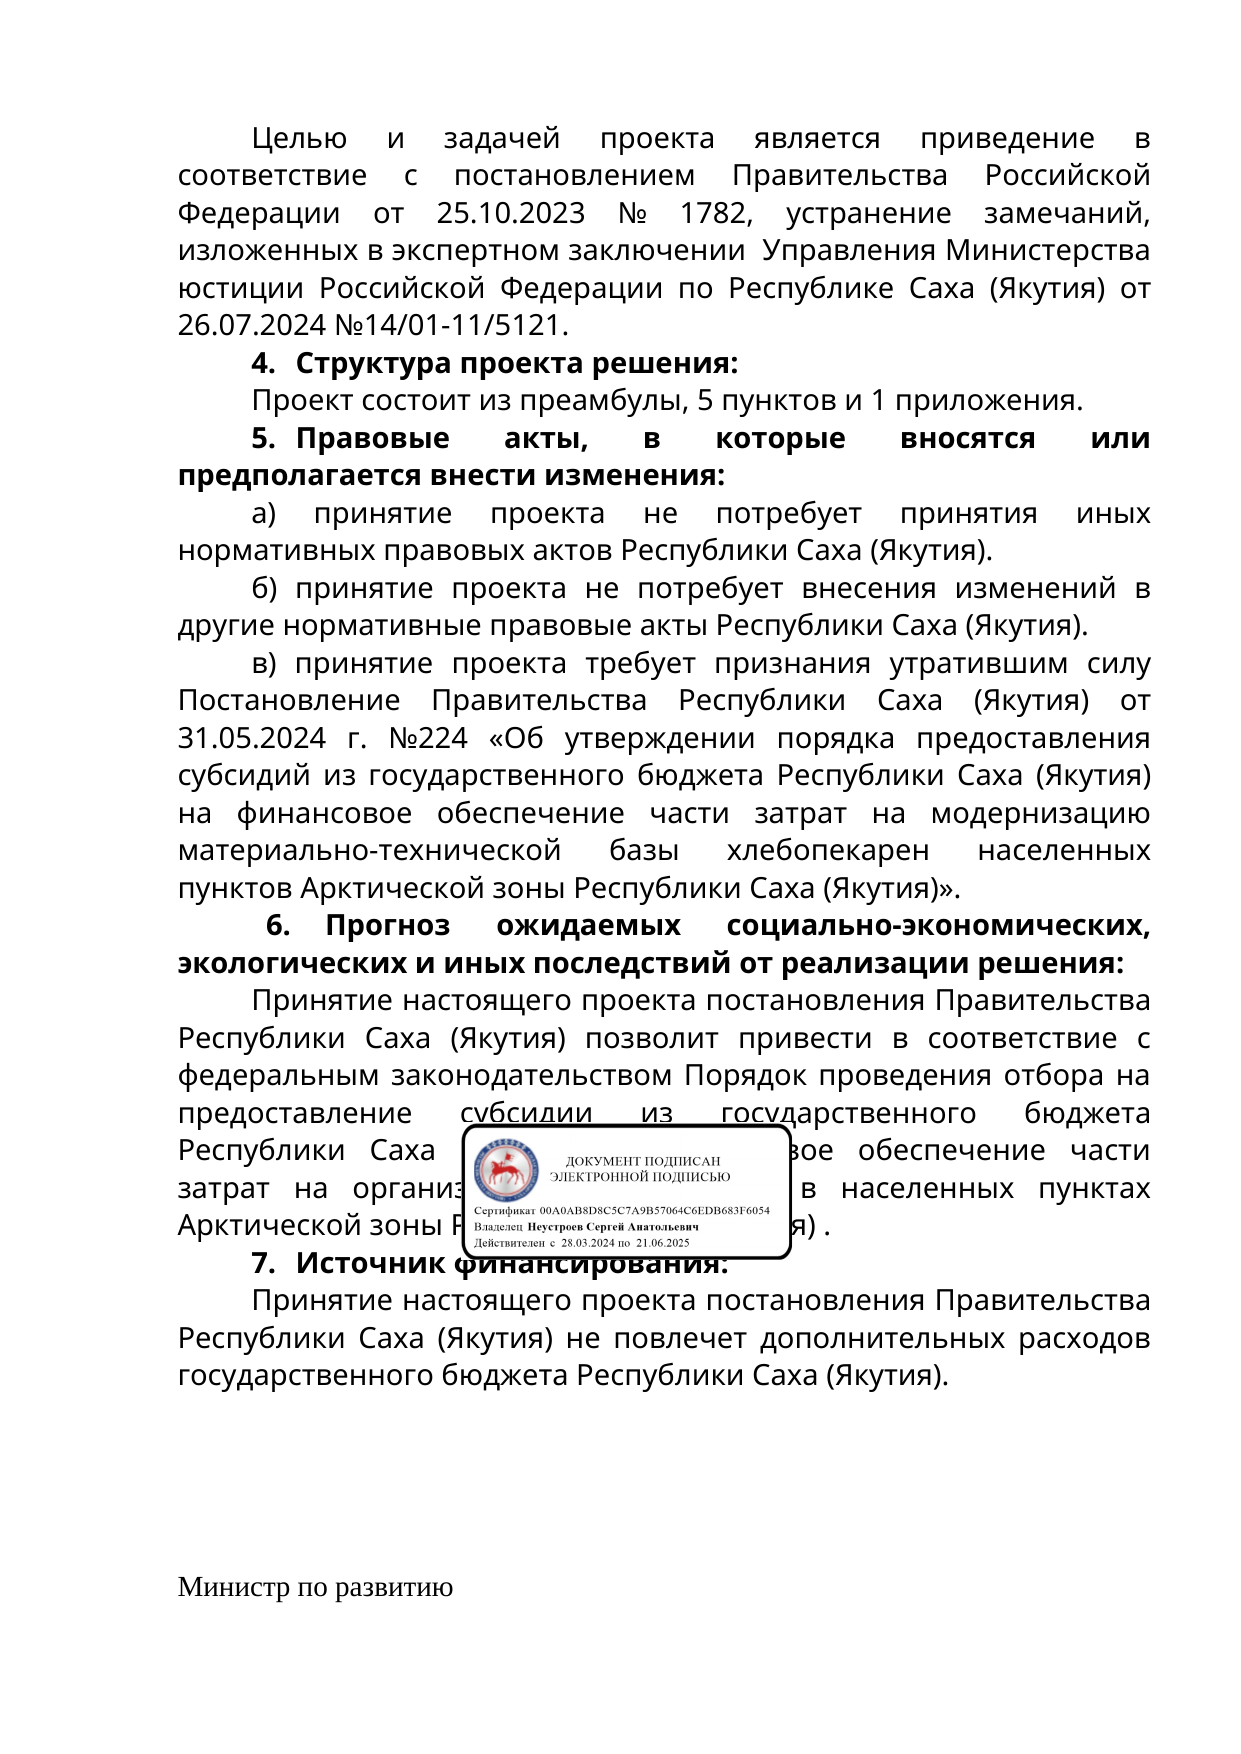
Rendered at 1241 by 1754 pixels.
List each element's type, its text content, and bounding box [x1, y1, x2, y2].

text б) принятие проекта не потребует внесения изменений в другие нормативные правовые акты Республики Саха (Якутия). [177, 568, 1152, 643]
list Источник финансирования: [177, 1243, 1152, 1281]
text Министр по развитию [177, 1569, 1152, 1602]
text Принятие настоящего проекта постановления Правительства Республики Саха (Якутия) позволит привести в соответствие с федеральным законодательством Порядок проведения отбора на предоставление субсидии из государственного бюджета Республики Саха (Якутия) на финансовое обеспечение части затрат на организацию хлебопечения в населенных пунктах Арктической зоны Республики Саха (Якутия) . [177, 981, 1152, 1243]
list Структура проекта решения: [177, 343, 1152, 381]
text а) принятие проекта не потребует принятия иных нормативных правовых актов Республики Саха (Якутия). [177, 493, 1152, 568]
text Проект состоит из преамбулы, 5 пунктов и 1 приложения. [177, 381, 1152, 418]
list Правовые акты, в которые вносятся или предполагается внести изменения: [177, 418, 1152, 493]
list Прогноз ожидаемых социально-экономических, экологических и иных последствий от реализации решения: [177, 906, 1152, 981]
list Принятие настоящего проекта постановления Правительства Республики Саха (Якутия) не повлечет дополнительных расходов государственного бюджета Республики Саха (Якутия). [177, 1281, 1152, 1393]
picture [461, 1122, 793, 1260]
text Целью и задачей проекта является приведение в соответствие с постановлением Правительства Российской Федерации от 25.10.2023 № 1782, устранение замечаний, изложенных в экспертном заключении Управления Министерства юстиции Российской Федерации по Республике Саха (Якутия) от 26.07.2024 №14/01-11/5121. [177, 118, 1152, 343]
text в) принятие проекта требует признания утратившим силу Постановление Правительства Республики Саха (Якутия) от 31.05.2024 г. №224 «Об утверждении порядка предоставления субсидий из государственного бюджета Республики Саха (Якутия) на финансовое обеспечение части затрат на модернизацию материально-технической базы хлебопекарен населенных пунктов Арктической зоны Республики Саха (Якутия)». [177, 643, 1152, 906]
